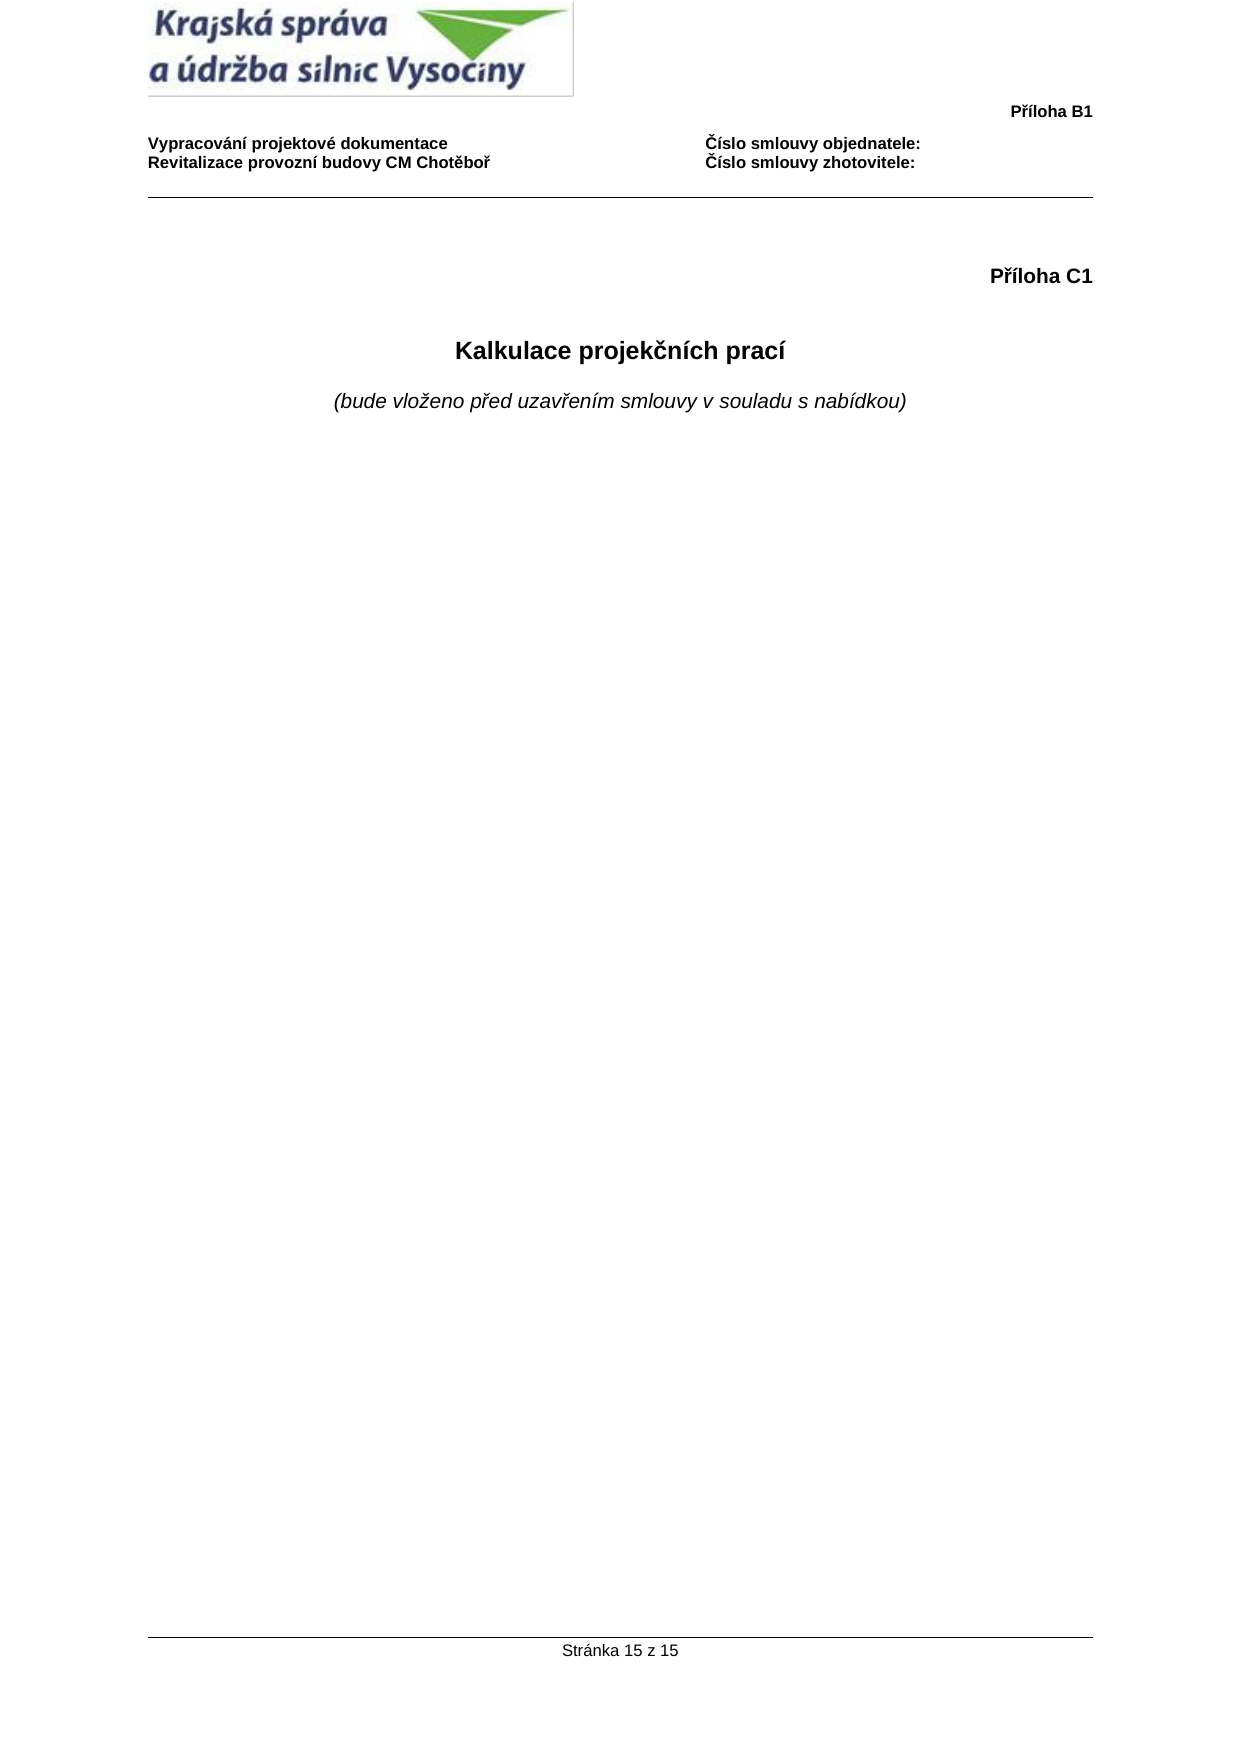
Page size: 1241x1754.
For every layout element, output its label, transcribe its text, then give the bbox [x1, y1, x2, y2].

text (bude vloženo před uzavřením smlouvy v souladu s nabídkou) [148, 389, 1093, 413]
picture [147, 2, 574, 98]
text Kalkulace projekčních prací [148, 336, 1093, 365]
text Příloha C1 [148, 264, 1093, 288]
